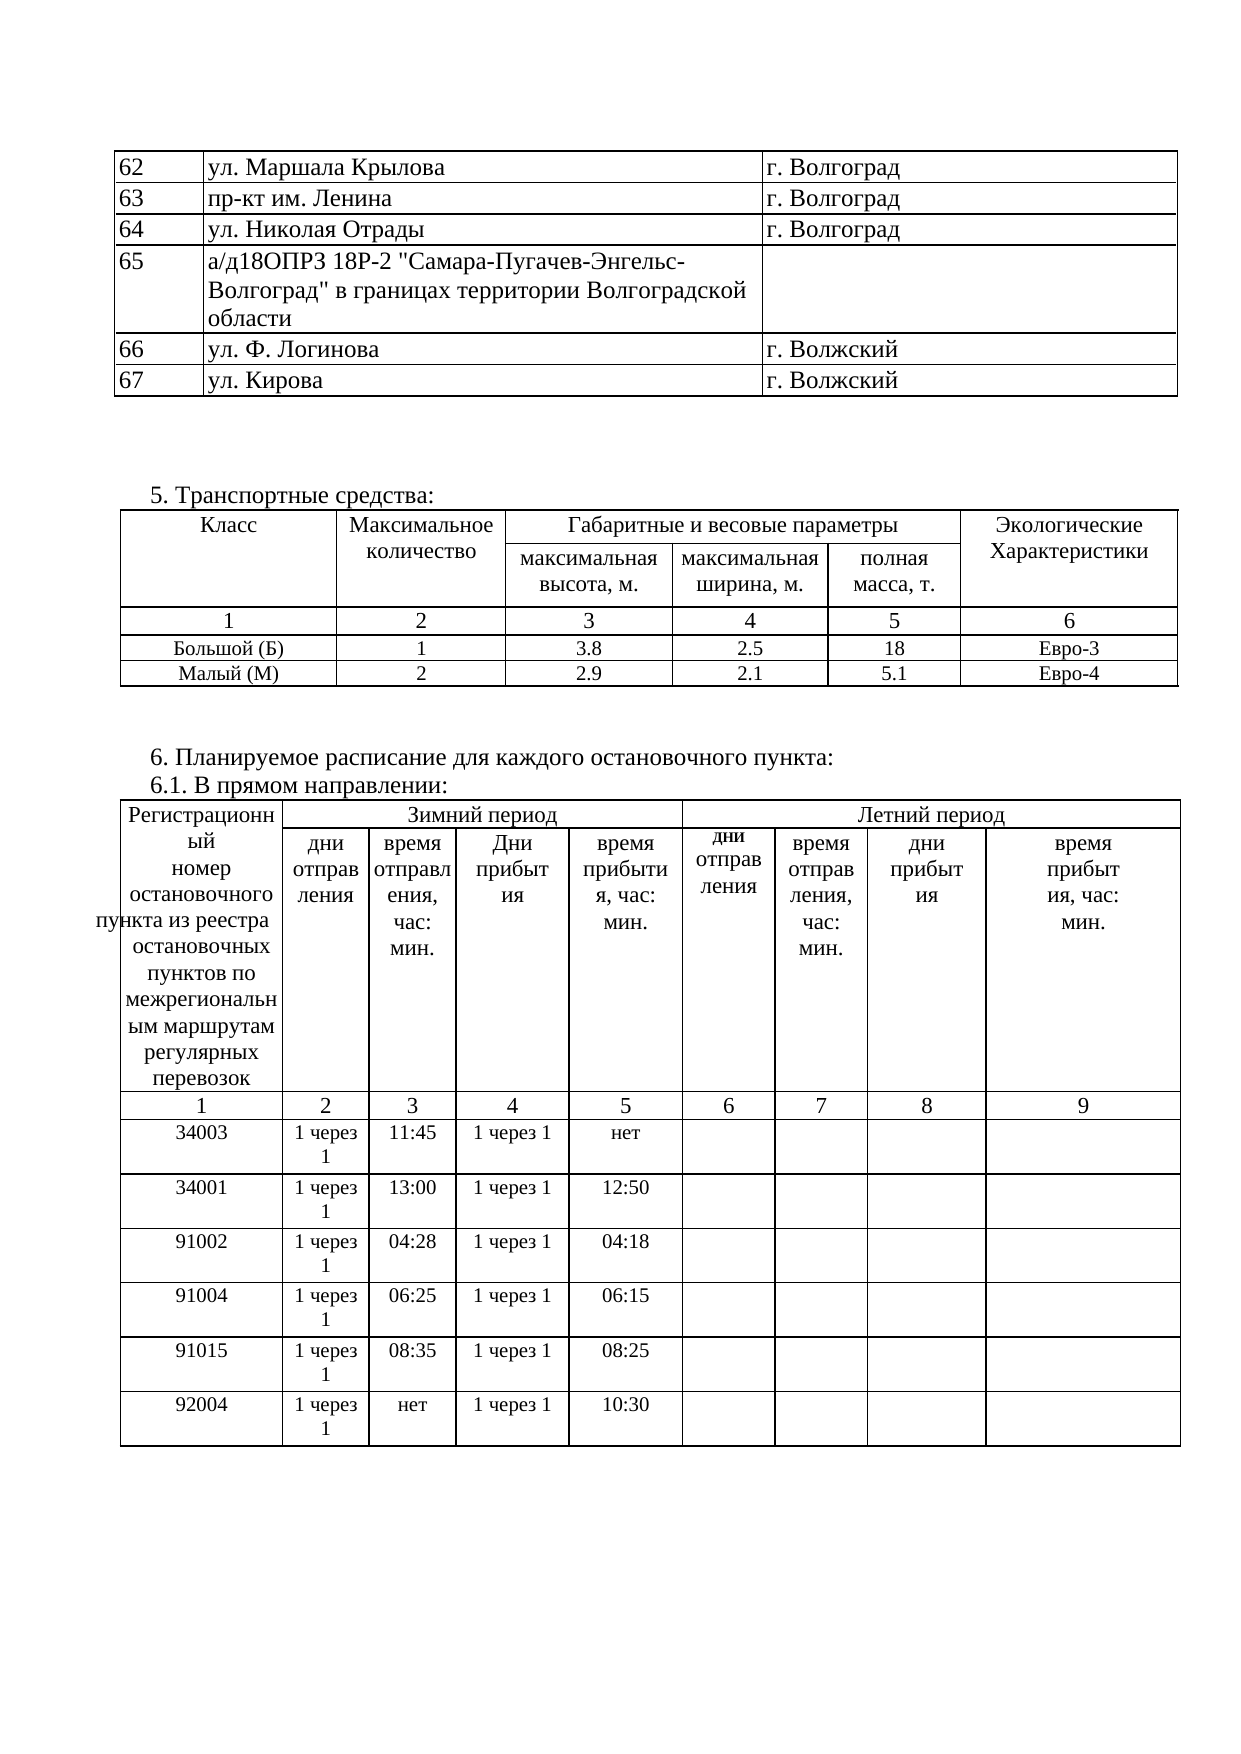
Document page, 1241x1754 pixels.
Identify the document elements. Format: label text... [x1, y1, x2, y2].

table_cell 1 через 1 [283, 1392, 368, 1445]
table_cell 3.8 [506, 636, 672, 659]
table_cell [868, 1120, 985, 1173]
table_cell а/д18ОПРЗ 18Р-2 "Самара-Пугачев-Энгельс-Волгоград" в границах территории Волгоградской области [204, 246, 762, 332]
table_cell ул. Кирова [204, 365, 762, 395]
text 6. Планируемое расписание для каждого остановочного пункта: [150, 742, 1090, 771]
table_cell 2.5 [673, 636, 827, 659]
table_cell г. Волгоград [763, 213, 1177, 244]
table_cell [987, 1338, 1180, 1391]
table_cell 06:25 [370, 1283, 455, 1336]
table_cell 6 [961, 608, 1177, 634]
table_cell [776, 1175, 867, 1227]
table_cell [683, 1120, 774, 1173]
table_cell 2 [337, 608, 505, 634]
table_cell 12:50 [570, 1175, 682, 1227]
table_cell г. Волгоград [763, 152, 1177, 181]
table_cell [868, 1338, 985, 1391]
table_cell 1 через 1 [457, 1392, 568, 1445]
text 5. Транспортные средства: [150, 481, 1090, 509]
table_cell 13:00 [370, 1175, 455, 1227]
table_cell Евро-4 [961, 661, 1177, 685]
table_cell [683, 1338, 774, 1391]
text 6.1. В прямом направлении: [150, 771, 1090, 799]
table_cell пр-кт им. Ленина [204, 183, 762, 213]
table_cell 04:18 [570, 1229, 682, 1282]
table_cell 5 [570, 1092, 682, 1119]
table_cell 1 через 1 [283, 1283, 368, 1336]
table_cell [868, 1392, 985, 1445]
table_cell 1 через 1 [457, 1229, 568, 1282]
table_cell Малый (М) [121, 661, 336, 685]
table_cell 1 через 1 [457, 1175, 568, 1227]
table_cell время прибыт ия, час: мин. [987, 829, 1180, 1091]
table_cell [776, 1338, 867, 1391]
table_cell Евро-3 [961, 636, 1177, 659]
table_cell 91004 [121, 1283, 282, 1336]
table_cell 5.1 [829, 661, 960, 685]
table_cell 34001 [121, 1175, 282, 1227]
table_cell [683, 1392, 774, 1445]
table_cell нет [370, 1392, 455, 1445]
table_cell [776, 1283, 867, 1336]
table_cell 8 [868, 1092, 985, 1119]
table_cell 4 [457, 1092, 568, 1119]
table_cell г. Волжский [763, 364, 1177, 395]
table_header Класс [121, 511, 336, 606]
table_cell 06:15 [570, 1283, 682, 1336]
table_cell 08:35 [370, 1338, 455, 1391]
table_cell 2 [283, 1092, 368, 1119]
table_cell ул. Ф. Логинова [204, 334, 762, 364]
table_cell 1 [337, 636, 505, 659]
table_cell [776, 1229, 867, 1282]
table_header Максимальное количество [337, 511, 505, 606]
table_cell 91002 [121, 1229, 282, 1282]
table_cell 92004 [121, 1392, 282, 1445]
table_cell г. Волжский [763, 332, 1177, 364]
table_cell 3 [506, 608, 672, 634]
table_cell 7 [776, 1092, 867, 1119]
table_cell максимальная высота, м. [506, 544, 672, 606]
table_cell 2.1 [673, 661, 827, 685]
table_cell [987, 1175, 1180, 1227]
table_cell ул. Николая Отрады [204, 215, 762, 244]
table_cell [868, 1175, 985, 1227]
table_cell 34003 [121, 1120, 282, 1173]
table_cell 08:25 [570, 1338, 682, 1391]
table_cell нет [570, 1120, 682, 1173]
table_cell Большой (Б) [121, 636, 336, 659]
table_cell время отправ ления, час: мин. [776, 829, 867, 1091]
table_cell Дни прибыт ия [457, 829, 568, 1091]
table_cell [683, 1229, 774, 1282]
table_cell ул. Маршала Крылова [204, 152, 762, 181]
table_cell дни прибыт ия [868, 829, 985, 1091]
table_header Летний период [683, 801, 1180, 827]
table_cell время отправл ения, час: мин. [370, 829, 455, 1091]
table_cell 62 [115, 152, 203, 181]
table_cell 64 [115, 214, 203, 244]
table_cell максимальная ширина, м. [673, 544, 827, 606]
table_cell г. Волгоград [763, 181, 1177, 213]
table_header Зимний период [283, 801, 682, 827]
table_cell 11:45 [370, 1120, 455, 1173]
table_cell [987, 1229, 1180, 1282]
table_cell полная масса, т. [829, 544, 960, 606]
table_cell 1 через 1 [457, 1283, 568, 1336]
table_cell 04:28 [370, 1229, 455, 1282]
table_cell 1 через 1 [283, 1120, 368, 1173]
table_cell 67 [115, 365, 203, 395]
table_cell 1 через 1 [283, 1338, 368, 1391]
table_header Регистрационный номер остановочного пункта из реестра остановочных пунктов по межрегиональным маршрутам регулярных перевозок [121, 801, 282, 1091]
table_cell 4 [673, 608, 827, 634]
table_cell 18 [829, 636, 960, 659]
table_cell [763, 244, 1177, 332]
table_cell [776, 1120, 867, 1173]
table_cell 2.9 [506, 661, 672, 685]
table_cell 1 [121, 1092, 282, 1119]
table_cell 1 через 1 [457, 1338, 568, 1391]
table_cell 66 [115, 333, 203, 364]
table_cell 10:30 [570, 1392, 682, 1445]
table_cell [868, 1283, 985, 1336]
table_cell дни отправ ления [283, 829, 368, 1091]
table_cell 6 [683, 1092, 774, 1119]
table_header Экологические Характеристики [961, 511, 1177, 606]
table_cell время прибыти я, час: мин. [570, 829, 682, 1091]
table_cell 91015 [121, 1338, 282, 1391]
table_cell 1 через 1 [283, 1229, 368, 1282]
table_cell [987, 1392, 1180, 1445]
table_cell [868, 1229, 985, 1282]
table_cell [776, 1392, 867, 1445]
table_cell [987, 1283, 1180, 1336]
table_cell 1 через 1 [457, 1120, 568, 1173]
table_header Габаритные и весовые параметры [506, 511, 960, 543]
table_cell 63 [115, 183, 203, 213]
table_cell 1 через 1 [283, 1175, 368, 1227]
table_cell [683, 1283, 774, 1336]
table_cell 65 [115, 245, 203, 332]
table_cell 3 [370, 1092, 455, 1119]
table_cell [683, 1175, 774, 1227]
table_cell 5 [829, 608, 960, 634]
table_cell 9 [987, 1092, 1180, 1119]
table_cell [987, 1120, 1180, 1173]
table_cell ДНИ отправ ления [683, 829, 774, 1091]
table_cell 1 [121, 608, 336, 634]
table_cell 2 [337, 661, 505, 685]
